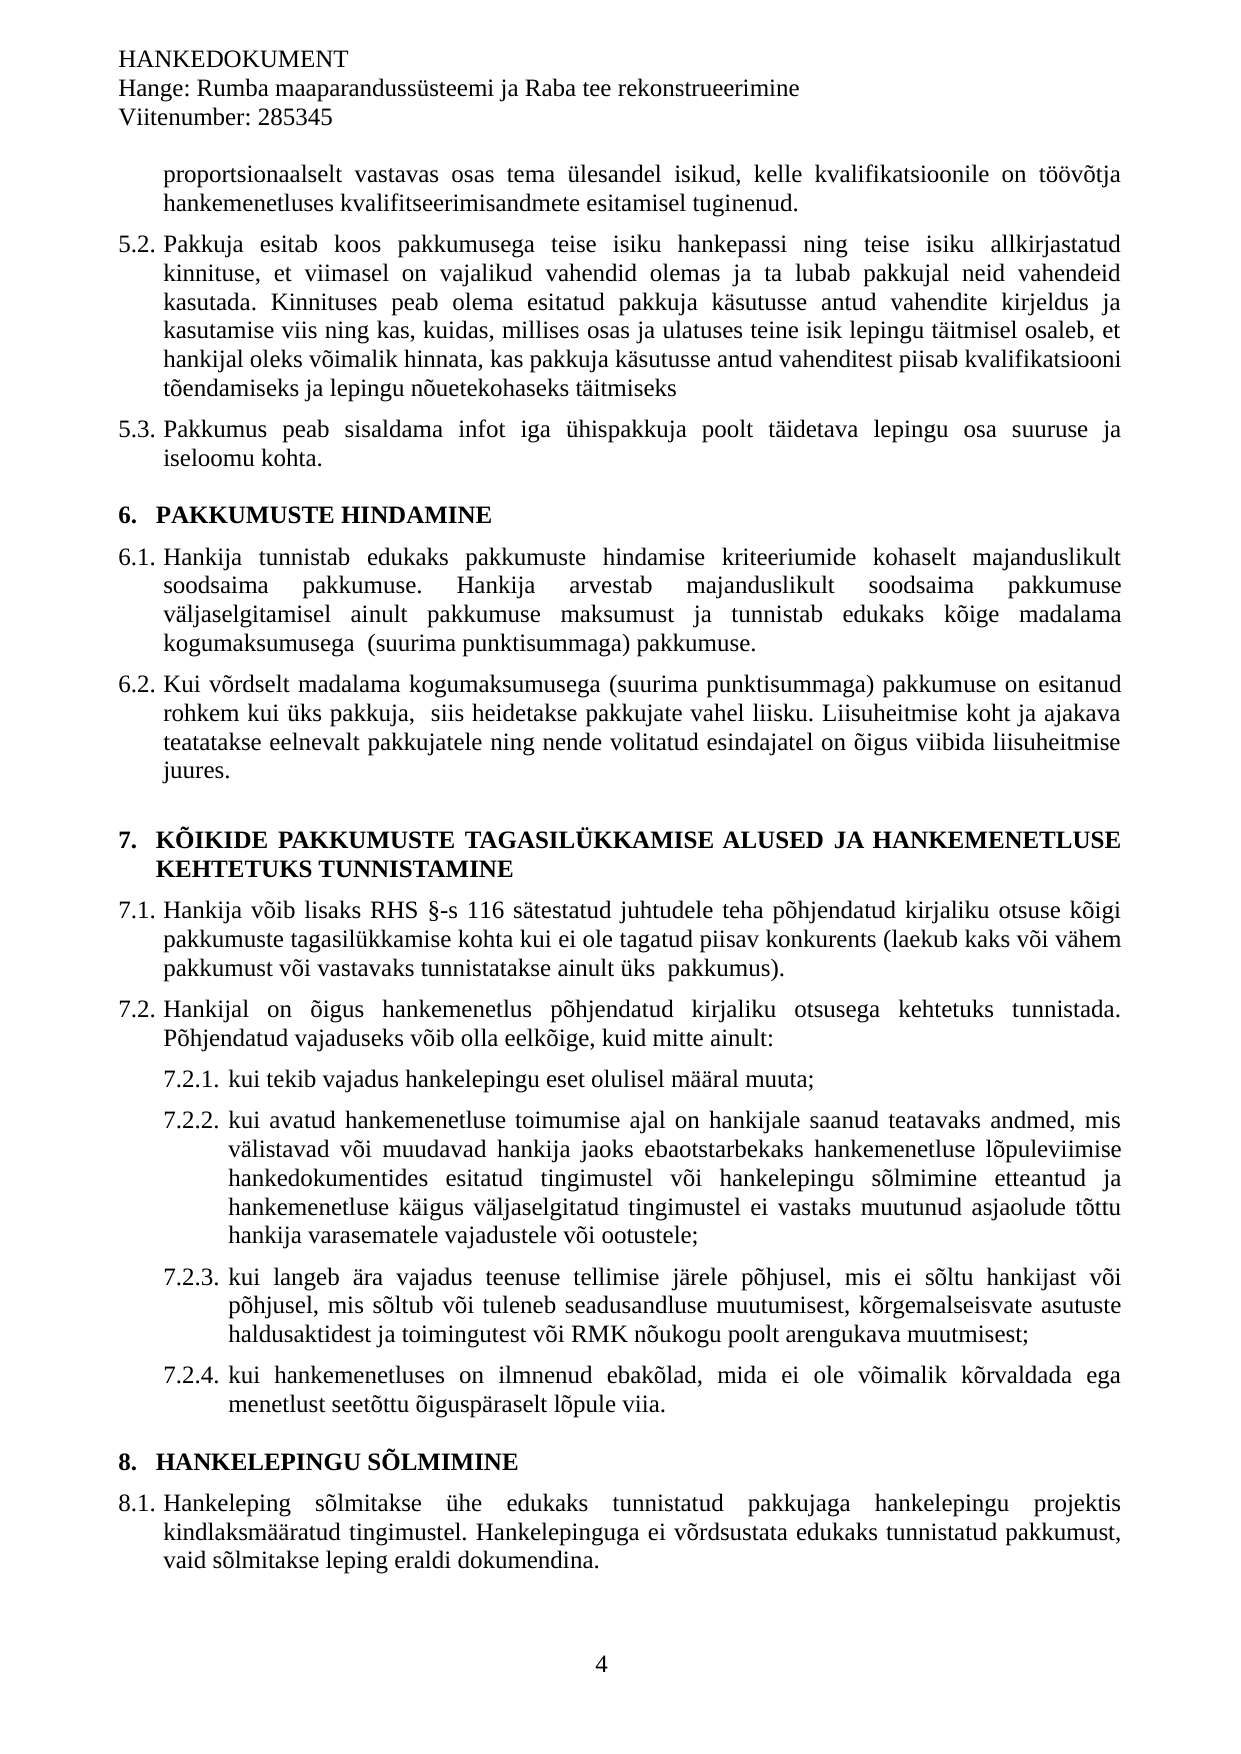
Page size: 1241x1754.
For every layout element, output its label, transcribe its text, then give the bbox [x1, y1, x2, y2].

text kui langeb ära vajadus teenuse tellimise järele põhjusel, mis ei sõltu hankijast või põhjusel, mis sõltub või tuleneb seadusandluse muutumisest, kõrgemalseisvate asutuste haldusaktidest ja toimingutest või RMK nõukogu poolt arengukava muutmisest; [163, 1262, 1122, 1348]
text Kui võrdselt madalama kogumaksumusega (suurima punktisummaga) pakkumuse on esitanud rohkem kui üks pakkuja, siis heidetakse pakkujate vahel liisku. Liisuheitmise koht ja ajakava teatatakse eelnevalt pakkujatele ning nende volitatud esindajatel on õigus viibida liisuheitmise juures. [118, 669, 1122, 784]
text kui tekib vajadus hankelepingu eset olulisel määral muuta; [163, 1064, 1122, 1093]
text Pakkuja esitab koos pakkumusega teise isiku hankepassi ning teise isiku allkirjastatud kinnituse, et viimasel on vajalikud vahendid olemas ja ta lubab pakkujal neid vahendeid kasutada. Kinnituses peab olema esitatud pakkuja käsutusse antud vahendite kirjeldus ja kasutamise viis ning kas, kuidas, millises osas ja ulatuses teine isik lepingu täitmisel osaleb, et hankijal oleks võimalik hinnata, kas pakkuja käsutusse antud vahenditest piisab kvalifikatsiooni tõendamiseks ja lepingu nõuetekohaseks täitmiseks [118, 229, 1122, 402]
text Hankeleping sõlmitakse ühe edukaks tunnistatud pakkujaga hankelepingu projektis kindlaksmääratud tingimustel. Hankelepinguga ei võrdsustata edukaks tunnistatud pakkumust, vaid sõlmitakse leping eraldi dokumendina. [118, 1488, 1122, 1574]
text kui avatud hankemenetluse toimumise ajal on hankijale saanud teatavaks andmed, mis välistavad või muudavad hankija jaoks ebaotstarbekaks hankemenetluse lõpuleviimise hankedokumentides esitatud tingimustel või hankelepingu sõlmimine etteantud ja hankemenetluse käigus väljaselgitatud tingimustel ei vastaks muutunud asjaolude tõttu hankija varasematele vajadustele või ootustele; [163, 1106, 1122, 1249]
text Hankija tunnistab edukaks pakkumuste hindamise kriteeriumide kohaselt majanduslikult soodsaima pakkumuse. Hankija arvestab majanduslikult soodsaima pakkumuse väljaselgitamisel ainult pakkumuse maksumust ja tunnistab edukaks kõige madalama kogumaksumusega (suurima punktisummaga) pakkumuse. [118, 542, 1122, 657]
list KÕIKIDE PAKKUMUSTE TAGASILÜKKAMISE ALUSED JA HANKEMENETLUSE KEHTETUKS TUNNISTAMINE [118, 826, 1122, 883]
text Hankijal on õigus hankemenetlus põhjendatud kirjaliku otsusega kehtetuks tunnistada. Põhjendatud vajaduseks võib olla eelkõige, kuid mitte ainult: [118, 994, 1122, 1052]
text kui hankemenetluses on ilmnenud ebakõlad, mida ei ole võimalik kõrvaldada ega menetlust seetõttu õiguspäraselt lõpule viia. [163, 1361, 1122, 1418]
text Pakkumus peab sisaldama infot iga ühispakkuja poolt täidetava lepingu osa suuruse ja iseloomu kohta. [118, 414, 1122, 472]
text Hankija võib lisaks RHS §-s 116 sätestatud juhtudele teha põhjendatud kirjaliku otsuse kõigi pakkumuste tagasilükkamise kohta kui ei ole tagatud piisav konkurents (laekub kaks või vähem pakkumust või vastavaks tunnistatakse ainult üks pakkumus). [118, 896, 1122, 982]
list PAKKUMUSTE HINDAMINE [118, 501, 1122, 529]
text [118, 159, 1122, 217]
list HANKELEPINGU SÕLMIMINE [118, 1447, 1122, 1476]
